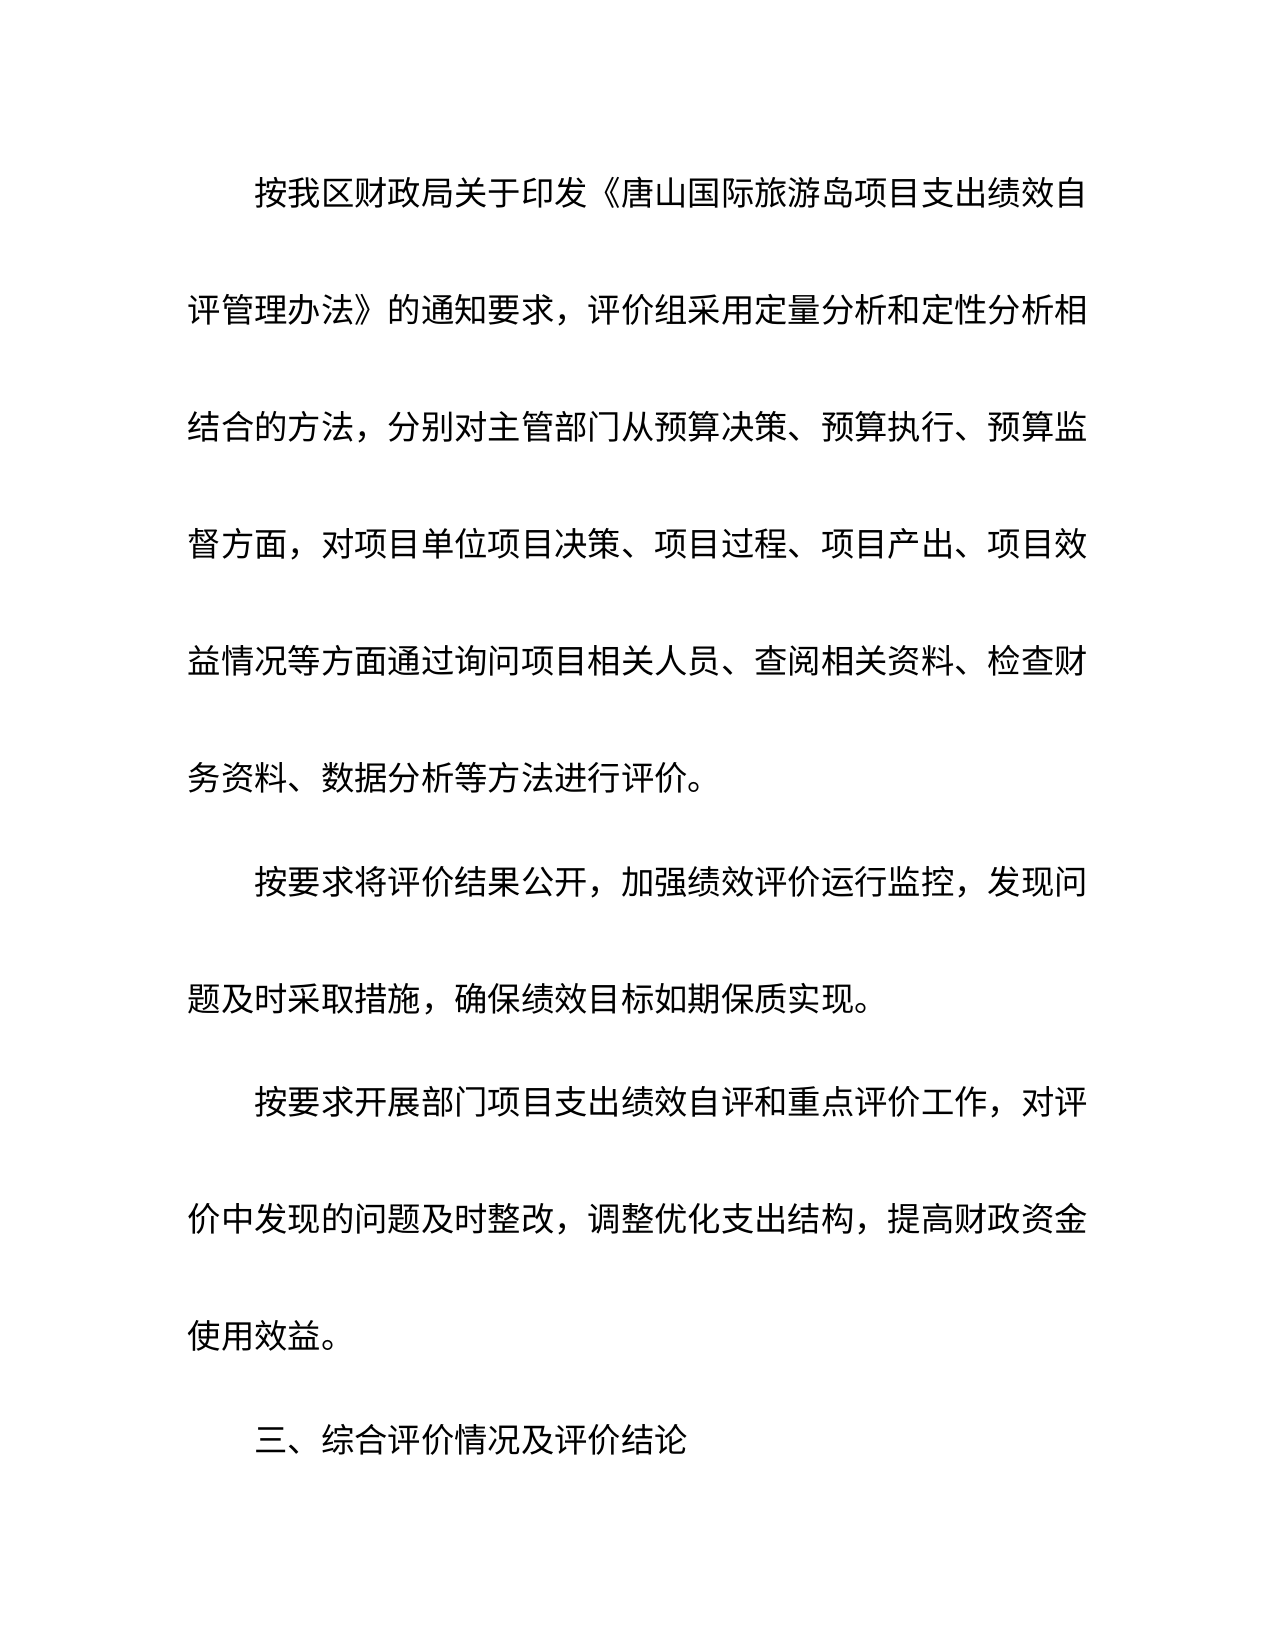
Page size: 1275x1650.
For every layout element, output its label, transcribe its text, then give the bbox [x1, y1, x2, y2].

text 按要求将评价结果公开，加强绩效评价运行监控，发现问题及时采取措施，确保绩效目标如期保质实现。 [187, 847, 1087, 1029]
text 按要求开展部门项目支出绩效自评和重点评价工作，对评价中发现的问题及时整改，调整优化支出结构，提高财政资金使用效益。 [187, 1068, 1087, 1367]
text 按我区财政局关于印发《唐山国际旅游岛项目支出绩效自评管理办法》的通知要求，评价组采用定量分析和定性分析相结合的方法，分别对主管部门从预算决策、预算执行、预算监督方面，对项目单位项目决策、项目过程、项目产出、项目效益情况等方面通过询问项目相关人员、查阅相关资料、检查财务资料、数据分析等方法进行评价。 [187, 159, 1087, 809]
text 三、综合评价情况及评价结论 [187, 1405, 1087, 1470]
